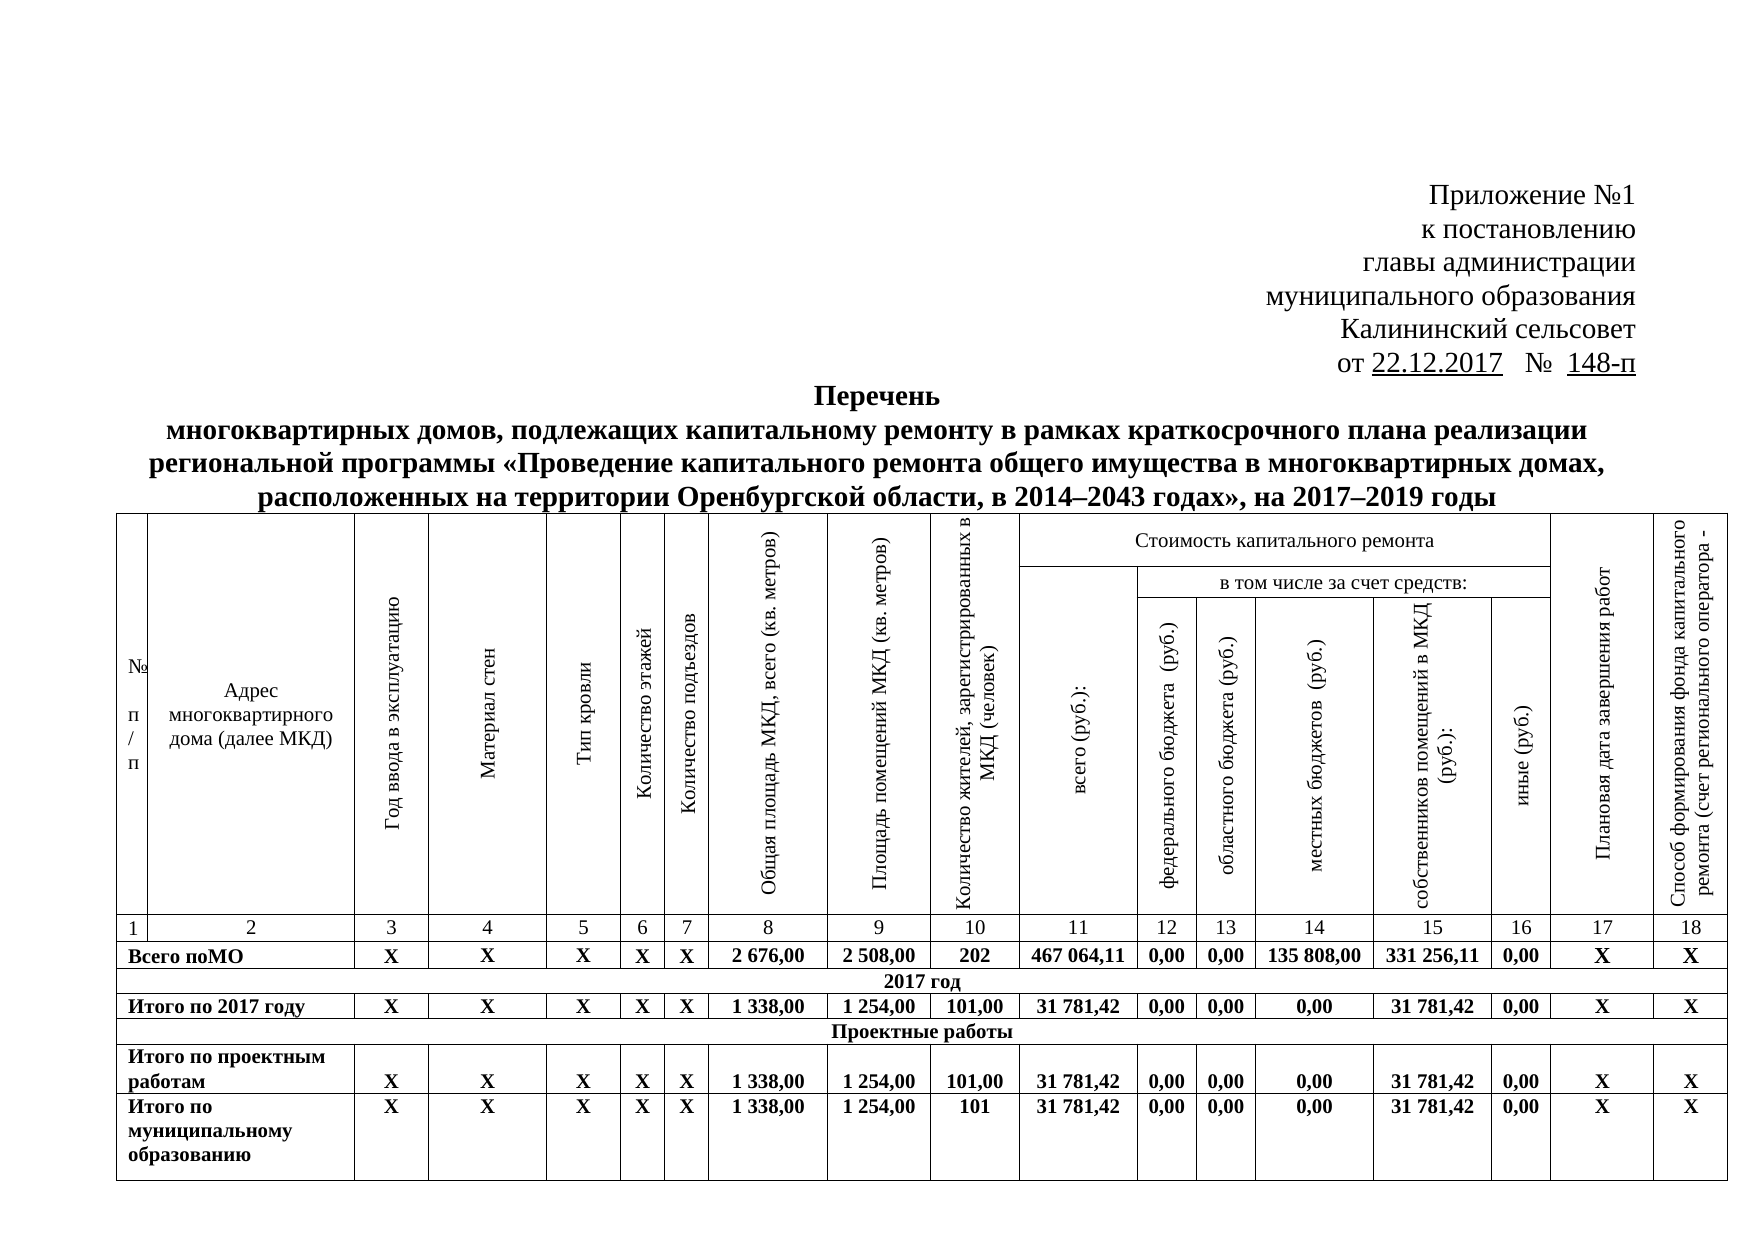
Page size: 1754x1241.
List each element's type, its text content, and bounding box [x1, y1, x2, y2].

table_header Год ввода в эксплуатацию [355, 514, 428, 914]
table_cell 0,00 [1256, 1094, 1373, 1180]
table_cell X [1654, 1094, 1727, 1180]
table_cell 11 [1020, 915, 1137, 941]
table_header Способ формирования фонда капитального ремонта (счет регионального оператора - СРО)/специальный счет - СС) [1654, 514, 1727, 914]
table_cell X [665, 1045, 708, 1093]
table_cell X [355, 942, 428, 968]
table_cell X [1551, 942, 1653, 968]
table_cell 0,00 [1492, 1045, 1550, 1093]
table_cell 31 781,42 [1020, 1045, 1137, 1093]
table_cell 0,00 [1492, 942, 1550, 968]
text Перечень [118, 378, 1636, 412]
table_cell X [429, 1094, 546, 1180]
table_cell X [547, 1094, 620, 1180]
table_cell в том числе за счет средств: [1138, 567, 1550, 597]
table_cell местных бюджетов (руб.) [1256, 598, 1373, 914]
table_cell 8 [709, 915, 827, 941]
table_cell X [1654, 942, 1727, 968]
table_cell 17 [1551, 915, 1653, 941]
table_cell Итого по проектным работам [117, 1045, 354, 1093]
table_cell 1 254,00 [828, 994, 930, 1018]
table_cell 0,00 [1492, 994, 1550, 1018]
table_cell 1 338,00 [709, 1094, 827, 1180]
table_cell 467 064,11 [1020, 942, 1137, 968]
table_cell 0,00 [1197, 1045, 1255, 1093]
table_cell 10 [931, 915, 1019, 941]
table_cell X [429, 942, 546, 968]
table_cell 135 808,00 [1256, 942, 1373, 968]
table_cell 16 [1492, 915, 1550, 941]
table_cell 1 338,00 [709, 1045, 827, 1093]
table_cell X [355, 1094, 428, 1180]
table_header Стоимость капитального ремонта [1020, 514, 1550, 566]
table_cell X [621, 1045, 664, 1093]
text от 22.12.2017 № 148-п [118, 345, 1636, 378]
table_cell иные (руб.) [1492, 598, 1550, 914]
table_header Адрес многоквартирного дома (далее МКД) [148, 514, 354, 914]
table_header Общая площадь МКД, всего (кв. метров) [709, 514, 827, 914]
table_cell X [547, 994, 620, 1018]
table_cell 14 [1256, 915, 1373, 941]
table_cell 5 [547, 915, 620, 941]
table_cell 12 [1138, 915, 1196, 941]
table_cell 31 781,42 [1374, 1094, 1491, 1180]
table_cell 18 [1654, 915, 1727, 941]
table_cell 1 254,00 [828, 1094, 930, 1180]
table_cell 0,00 [1138, 994, 1196, 1018]
table_cell X [621, 1094, 664, 1180]
table_header Плановая дата завершения работ [1551, 514, 1653, 914]
table_cell 0,00 [1256, 1045, 1373, 1093]
text многоквартирных домов, подлежащих капитальному ремонту в рамках краткосрочного плана реализации [118, 412, 1636, 446]
table_cell 331 256,11 [1374, 942, 1491, 968]
table_header Количество подъездов [665, 514, 708, 914]
table_cell X [355, 994, 428, 1018]
table_header Материал стен [429, 514, 546, 914]
table_cell X [547, 942, 620, 968]
text муниципального образования [118, 278, 1636, 311]
table_cell 101,00 [931, 994, 1019, 1018]
table_header № п/п [117, 514, 147, 914]
table_cell X [355, 1045, 428, 1093]
table_cell 2017 год [117, 969, 1727, 993]
table_cell всего (руб.): [1020, 567, 1137, 914]
table_cell 101 [931, 1094, 1019, 1180]
table_cell областного бюджета (руб.) [1197, 598, 1255, 914]
table_cell 1 254,00 [828, 1045, 930, 1093]
table_cell X [665, 942, 708, 968]
text расположенных на территории Оренбургской области, в 2014–2043 годах», на 2017–2019 годы [118, 479, 1636, 513]
table_header Количество этажей [621, 514, 664, 914]
table_cell 31 781,42 [1020, 994, 1137, 1018]
table_cell 13 [1197, 915, 1255, 941]
table_cell X [621, 994, 664, 1018]
table_cell Всего поМО [117, 942, 354, 968]
table_cell X [1551, 1045, 1653, 1093]
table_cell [117, 1094, 354, 1180]
table_cell 2 508,00 [828, 942, 930, 968]
table_cell 6 [621, 915, 664, 941]
table_cell 15 [1374, 915, 1491, 941]
table_cell 202 [931, 942, 1019, 968]
table_cell X [665, 1094, 708, 1180]
table_cell 31 781,42 [1374, 994, 1491, 1018]
table_cell 31 781,42 [1374, 1045, 1491, 1093]
table_cell федерального бюджета (руб.) [1138, 598, 1196, 914]
table_cell 0,00 [1197, 942, 1255, 968]
table_cell Итого по 2017 году [117, 994, 354, 1018]
table_cell X [1654, 1045, 1727, 1093]
table_cell 0,00 [1197, 1094, 1255, 1180]
table_cell 0,00 [1197, 994, 1255, 1018]
table_cell собственников помещений в МКД (руб.): [1374, 598, 1491, 914]
table_cell 0,00 [1138, 942, 1196, 968]
table_cell 4 [429, 915, 546, 941]
table_cell X [621, 942, 664, 968]
table_cell 0,00 [1492, 1094, 1550, 1180]
table_cell 31 781,42 [1020, 1094, 1137, 1180]
table_header Тип кровли [547, 514, 620, 914]
text региональной программы «Проведение капитального ремонта общего имущества в многоквартирных домах, [118, 446, 1636, 479]
table_cell X [429, 994, 546, 1018]
table_cell Проектные работы [117, 1019, 1727, 1043]
text главы администрации [118, 244, 1636, 278]
text Калининский сельсовет [118, 311, 1636, 345]
table_cell 2 676,00 [709, 942, 827, 968]
table_header Количество жителей, зарегистрированных в МКД (человек) [931, 514, 1019, 914]
table_cell X [1551, 994, 1653, 1018]
table_cell 9 [828, 915, 930, 941]
table_cell 101,00 [931, 1045, 1019, 1093]
table_cell 3 [355, 915, 428, 941]
table_cell X [665, 994, 708, 1018]
table_cell 0,00 [1138, 1094, 1196, 1180]
table_cell X [1551, 1094, 1653, 1180]
text Приложение №1 [118, 177, 1636, 211]
table_header Площадь помещений МКД (кв. метров) [828, 514, 930, 914]
text к постановлению [118, 211, 1636, 244]
table_cell 1 338,00 [709, 994, 827, 1018]
table_cell X [547, 1045, 620, 1093]
table_cell 1 [117, 915, 147, 941]
table_cell 7 [665, 915, 708, 941]
table_cell 0,00 [1138, 1045, 1196, 1093]
table_cell X [1654, 994, 1727, 1018]
table_cell 2 [148, 915, 354, 941]
table_cell 0,00 [1256, 994, 1373, 1018]
table_cell X [429, 1045, 546, 1093]
